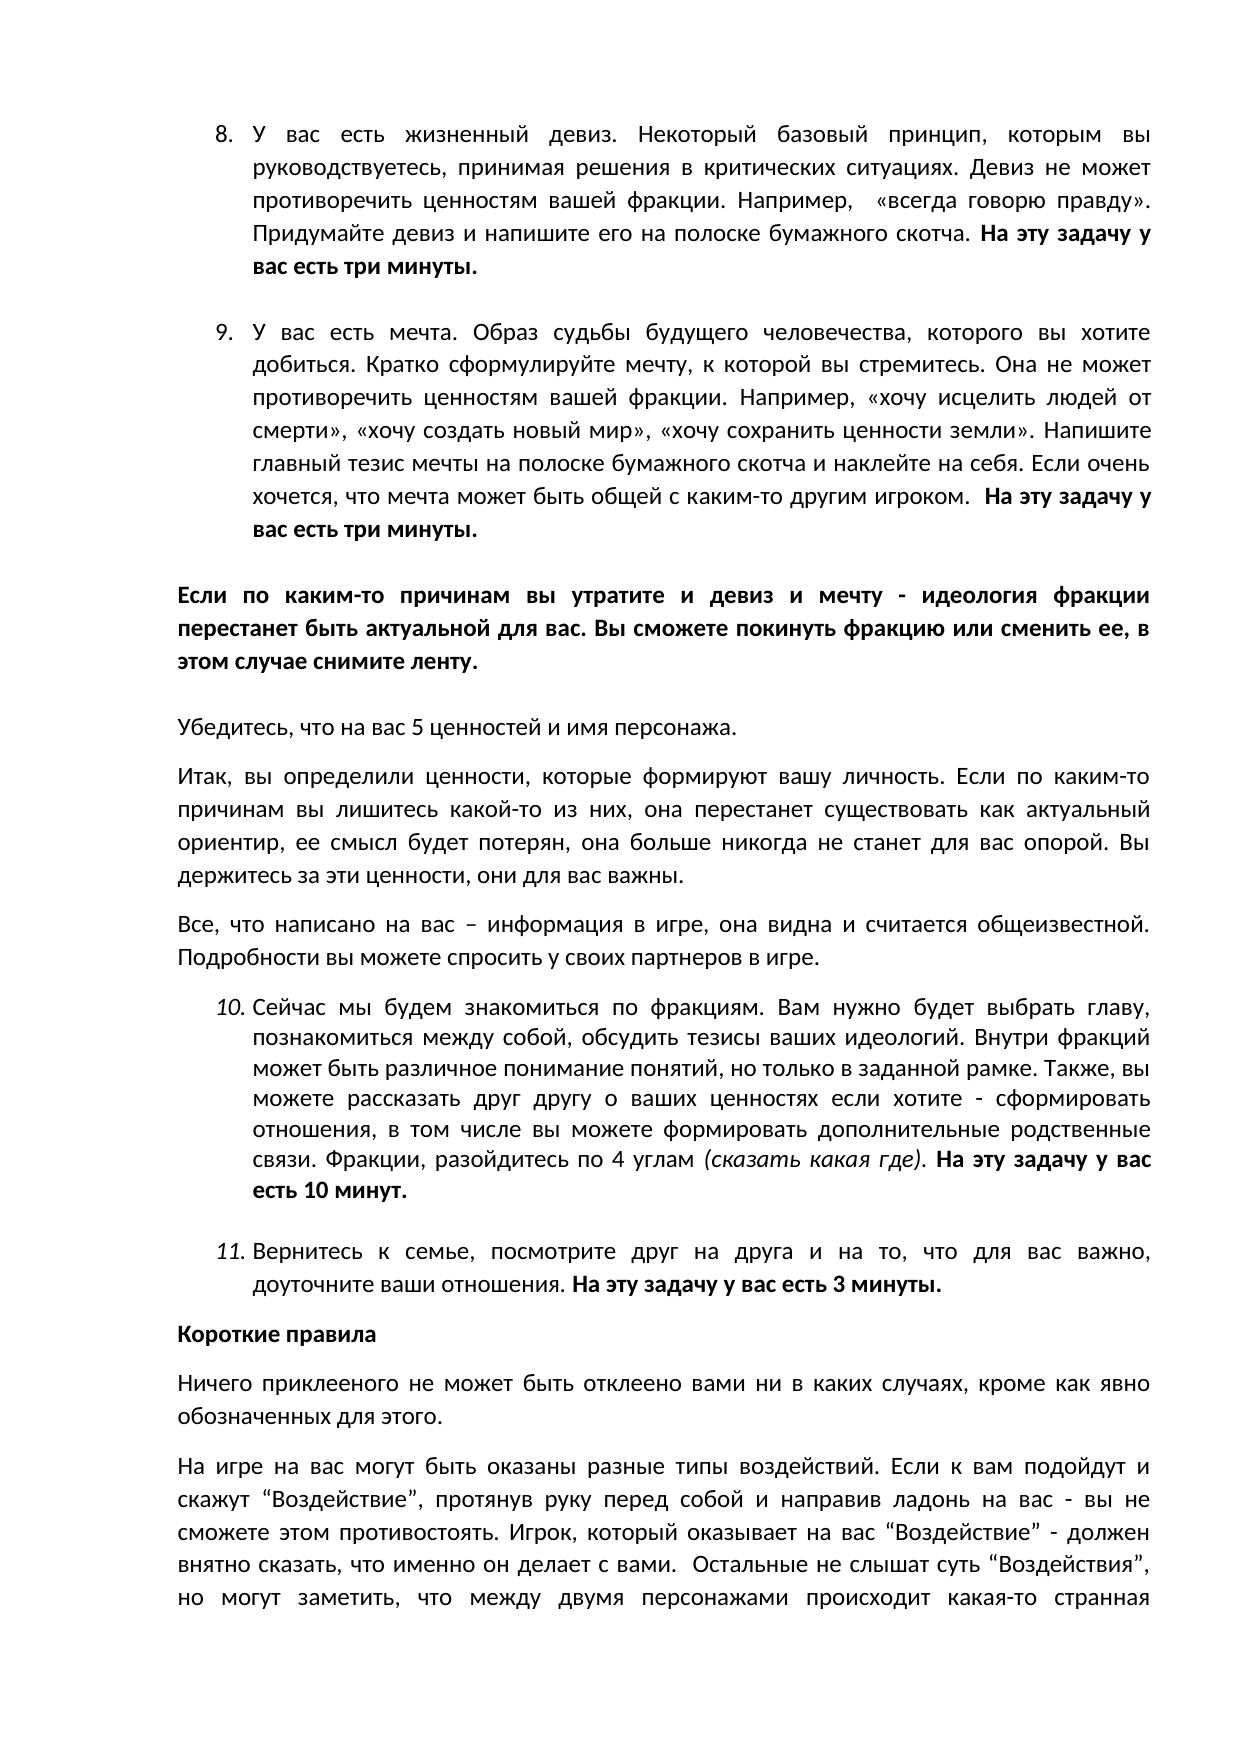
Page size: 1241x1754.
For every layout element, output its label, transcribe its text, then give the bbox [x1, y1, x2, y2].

text Итак, вы определили ценности, которые формируют вашу личность. Если по каким-то причинам вы лишитесь какой-то из них, она перестанет существовать как актуальный ориентир, ее смысл будет потерян, она больше никогда не станет для вас опорой. Вы держитесь за эти ценности, они для вас важны. [177, 760, 1152, 889]
text Убедитесь, что на вас 5 ценностей и имя персонажа. [177, 711, 1152, 741]
text Короткие правила [177, 1318, 1152, 1348]
list Сейчас мы будем знакомиться по фракциям. Вам нужно будет выбрать главу, познакомиться между собой, обсудить тезисы ваших идеологий. Внутри фракций может быть различное понимание понятий, но только в заданной рамке. Также, вы можете рассказать друг другу о ваших ценностях если хотите - сформировать отношения, в том числе вы можете формировать дополнительные родственные связи. Фракции, разойдитесь по 4 углам (сказать какая где). На эту задачу у вас есть 10 минут. [215, 991, 1152, 1205]
list У вас есть жизненный девиз. Некоторый базовый принцип, которым вы руководствуетесь, принимая решения в критических ситуациях. Девиз не может противоречить ценностям вашей фракции. Например, «всегда говорю правду». Придумайте девиз и напишите его на полоске бумажного скотча. На эту задачу у вас есть три минуты. [215, 118, 1152, 280]
text Ничего приклееного не может быть отклеено вами ни в каких случаях, кроме как явно обозначенных для этого. [177, 1367, 1152, 1431]
list У вас есть мечта. Образ судьбы будущего человечества, которого вы хотите добиться. Кратко сформулируйте мечту, к которой вы стремитесь. Она не может противоречить ценностям вашей фракции. Например, «хочу исцелить людей от смерти», «хочу создать новый мир», «хочу сохранить ценности земли». Напишите главный тезис мечты на полоске бумажного скотча и наклейте на себя. Если очень хочется, что мечта может быть общей с каким-то другим игроком. На эту задачу у вас есть три минуты. [215, 316, 1152, 544]
text Все, что написано на вас – информация в игре, она видна и считается общеизвестной. Подробности вы можете спросить у своих партнеров в игре. [177, 908, 1152, 972]
list Вернитесь к семье, посмотрите друг на друга и на то, что для вас важно, доуточните ваши отношения. На эту задачу у вас есть 3 минуты. [215, 1266, 1152, 1299]
text Если по каким-то причинам вы утратите и девиз и мечту - идеология фракции перестанет быть актуальной для вас. Вы сможете покинуть фракцию или сменить ее, в этом случае снимите ленту. [177, 642, 1152, 675]
